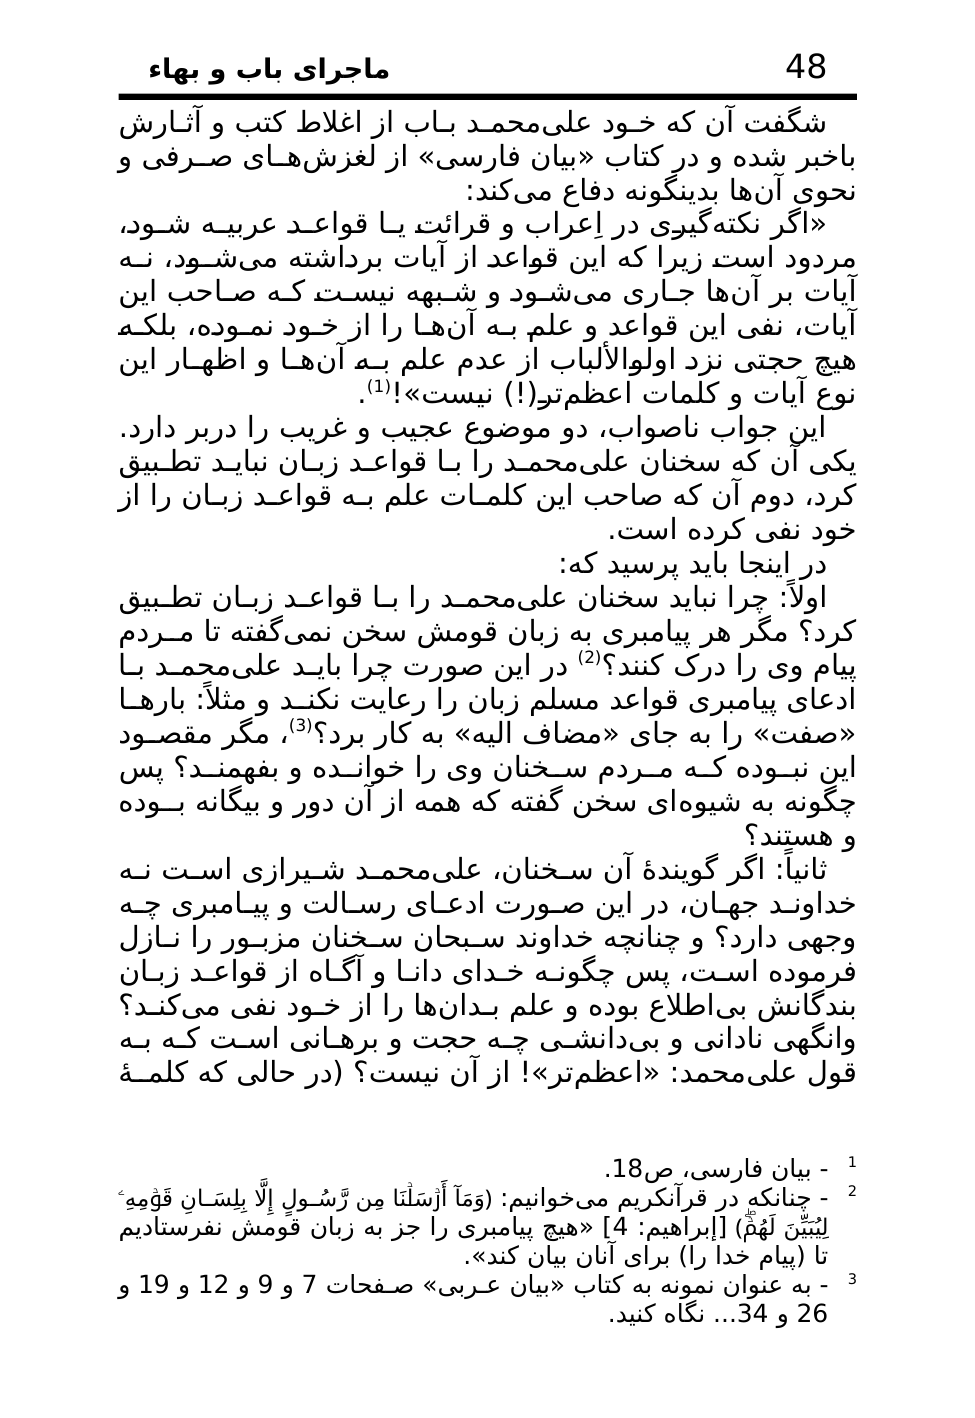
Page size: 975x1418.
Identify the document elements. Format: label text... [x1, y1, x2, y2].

text اولاً: چرا نباید سخنان علی‌محمد را با قواعد زبان تطبیق کرد؟ مگر هر پیامبری به زبان قومش سخن نمی‌گفته تا مردم پیام وی را درک کنند؟() در این صورت چرا باید علی‌محمد با ادعای پیامبری قواعد مسلم زبان را رعایت نکند و مثلاً: بارها «صفت» را به جای «مضاف الیه» به کار برد؟()، مگر مقصود این نبوده که مردم سخنان وی را خوانده و بفهمند؟ پس چگونه به شیوه‌ای سخن گفته که همه از آن دور و بیگانه بوده و هستند؟ [118, 580, 857, 852]
text در اینجا باید پرسید که: [118, 546, 857, 580]
text شگفت آن که خود علی‌محمد باب از اغلاط کتب و آثارش باخبر شده و در کتاب «بیان فارسی» از لغزش‌های صرفی و نحوی آن‌ها بدینگونه دفاع می‌کند: [118, 105, 857, 207]
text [118, 852, 857, 1090]
text این جواب ناصواب، دو موضوع عجیب و غریب را دربر دارد. یکی آن که سخنان علی‌محمد را با قواعد زبان نباید تطبیق کرد، دوم آن که صاحب این کلمات علم به قواعد زبان را از خود نفی کرده است. [118, 411, 857, 546]
text «اگر نکته‌گیری در اِعراب و قرائت یا قواعد عربیه شود، مردود است زیرا که این قواعد از آیات برداشته می‌شود، نه آیات بر آن‌ها جاری می‌شود و شبهه نیست که صاحب این آیات، نفی این قواعد و علم به آن‌ها را از خود نموده، بلکه هیچ حجتی نزد اولوالألباب از عدم علم به آن‌ها و اظهار این نوع آیات و کلمات اعظم‌تر(!) نیست»!(). [118, 207, 857, 411]
